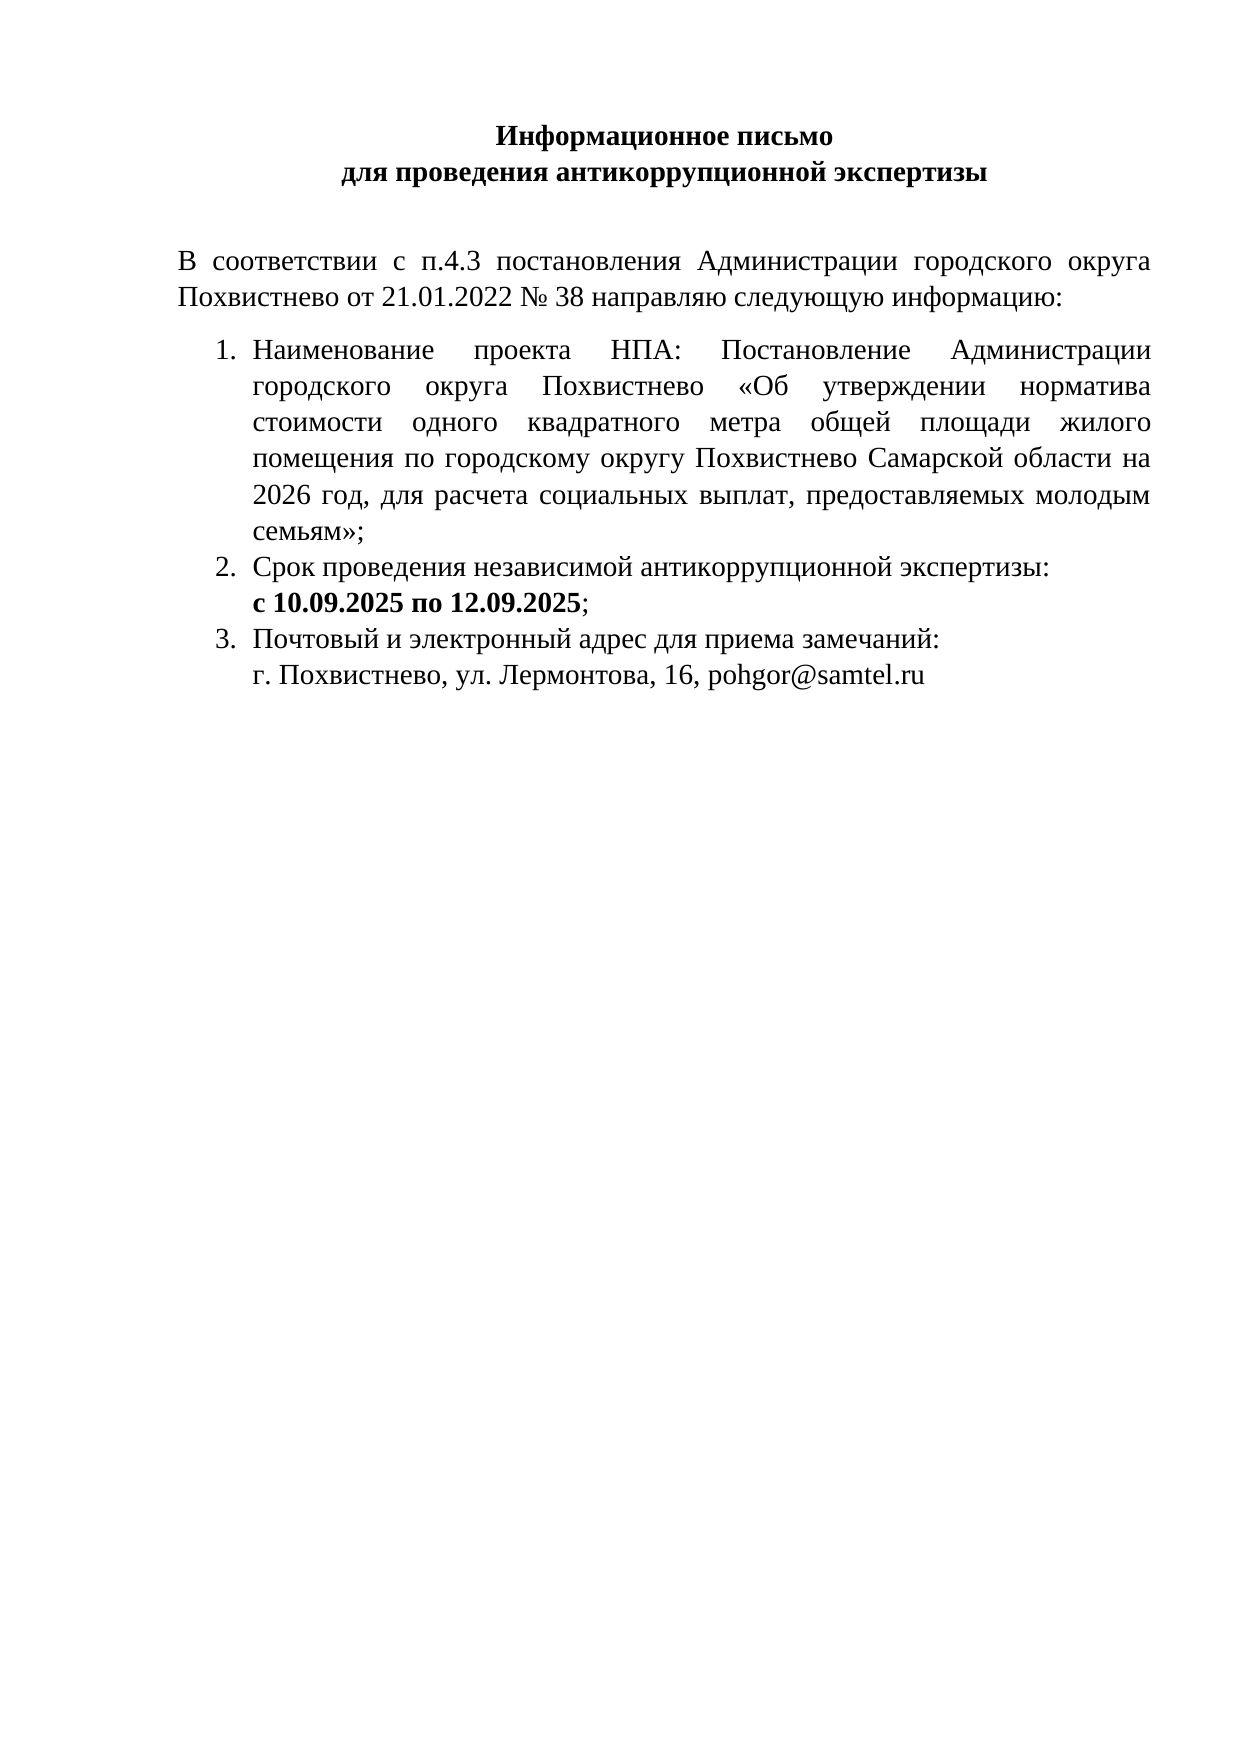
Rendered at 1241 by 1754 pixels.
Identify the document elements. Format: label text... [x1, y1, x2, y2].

text для проведения антикоррупционной экспертизы [177, 154, 1152, 188]
list Почтовый и электронный адрес для приема замечаний: [215, 621, 1152, 655]
text В соответствии с п.4.3 постановления Администрации городского округа Похвистнево от 21.01.2022 № 38 направляю следующую информацию: [177, 243, 1152, 313]
list Наименование проекта НПА: Постановление Администрации городского округа Похвистнево «Об утверждении норматива стоимости одного квадратного метра общей площади жилого помещения по городскому округу Похвистнево Самарской области на 2026 год, для расчета социальных выплат, предоставляемых молодым семьям»; [215, 332, 1152, 546]
list г. Похвистнево, ул. Лермонтова, 16, pohgor@samtel.ru [252, 657, 1152, 691]
text Информационное письмо [177, 118, 1152, 152]
list Срок проведения независимой антикоррупционной экспертизы: [215, 549, 1152, 583]
list с 10.09.2025 по 12.09.2025; [252, 585, 1152, 619]
